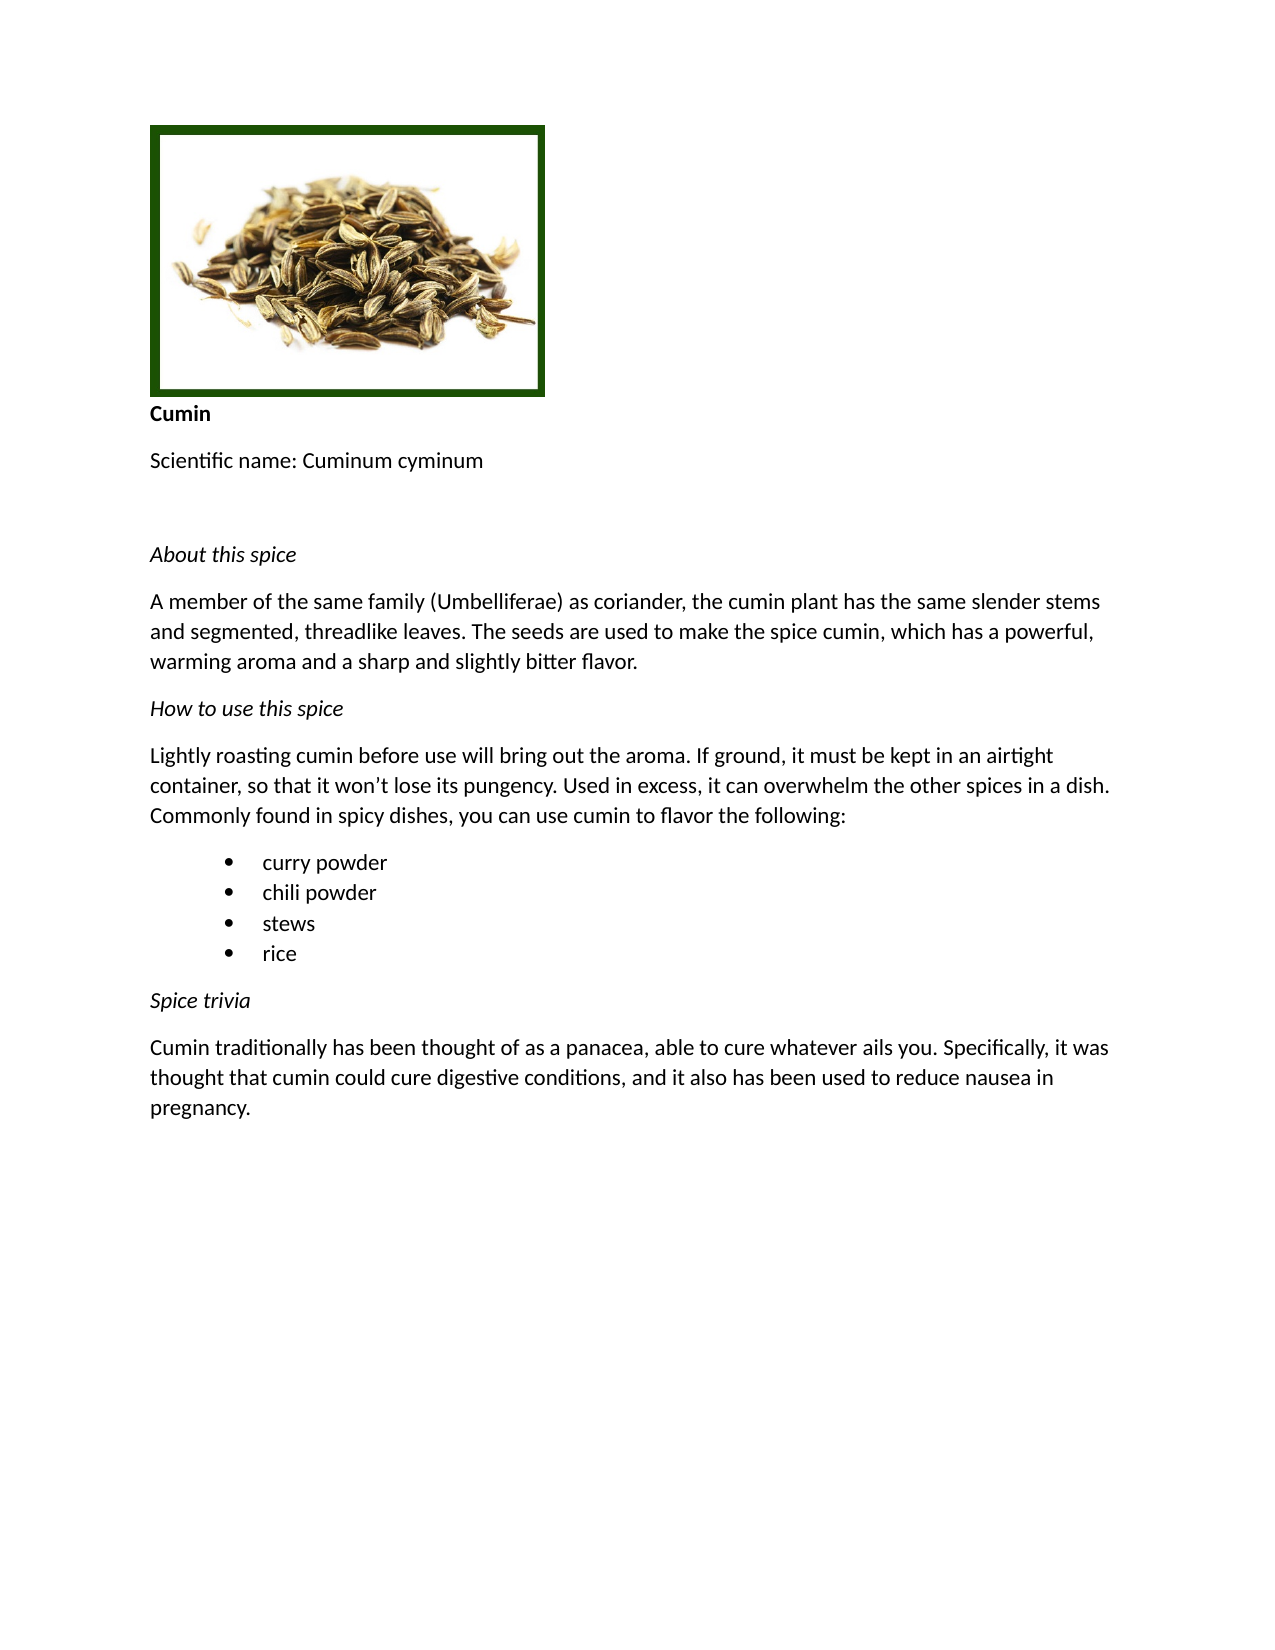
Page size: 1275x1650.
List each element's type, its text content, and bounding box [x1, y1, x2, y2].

list rice [225, 939, 1125, 967]
text About this spice [150, 540, 1125, 568]
text How to use this spice [150, 694, 1125, 722]
picture [150, 125, 545, 397]
text A member of the same family (Umbelliferae) as coriander, the cumin plant has the same slender stems and segmented, threadlike leaves. The seeds are used to make the spice cumin, which has a powerful, warming aroma and a sharp and slightly bitter flavor. [150, 587, 1125, 675]
list curry powder [225, 848, 1125, 876]
text Scientific name: Cuminum cyminum [150, 446, 1125, 474]
text Lightly roasting cumin before use will bring out the aroma. If ground, it must be kept in an airtight container, so that it won’t lose its pungency. Used in excess, it can overwhelm the other spices in a dish. Commonly found in spicy dishes, you can use cumin to flavor the following: [150, 741, 1125, 829]
list chili powder [225, 878, 1125, 906]
list stews [225, 909, 1125, 937]
text Cumin traditionally has been thought of as a panacea, able to cure whatever ails you. Specifically, it was thought that cumin could cure digestive conditions, and it also has been used to reduce nausea in pregnancy. [150, 1033, 1125, 1121]
text Spice trivia [150, 986, 1125, 1014]
